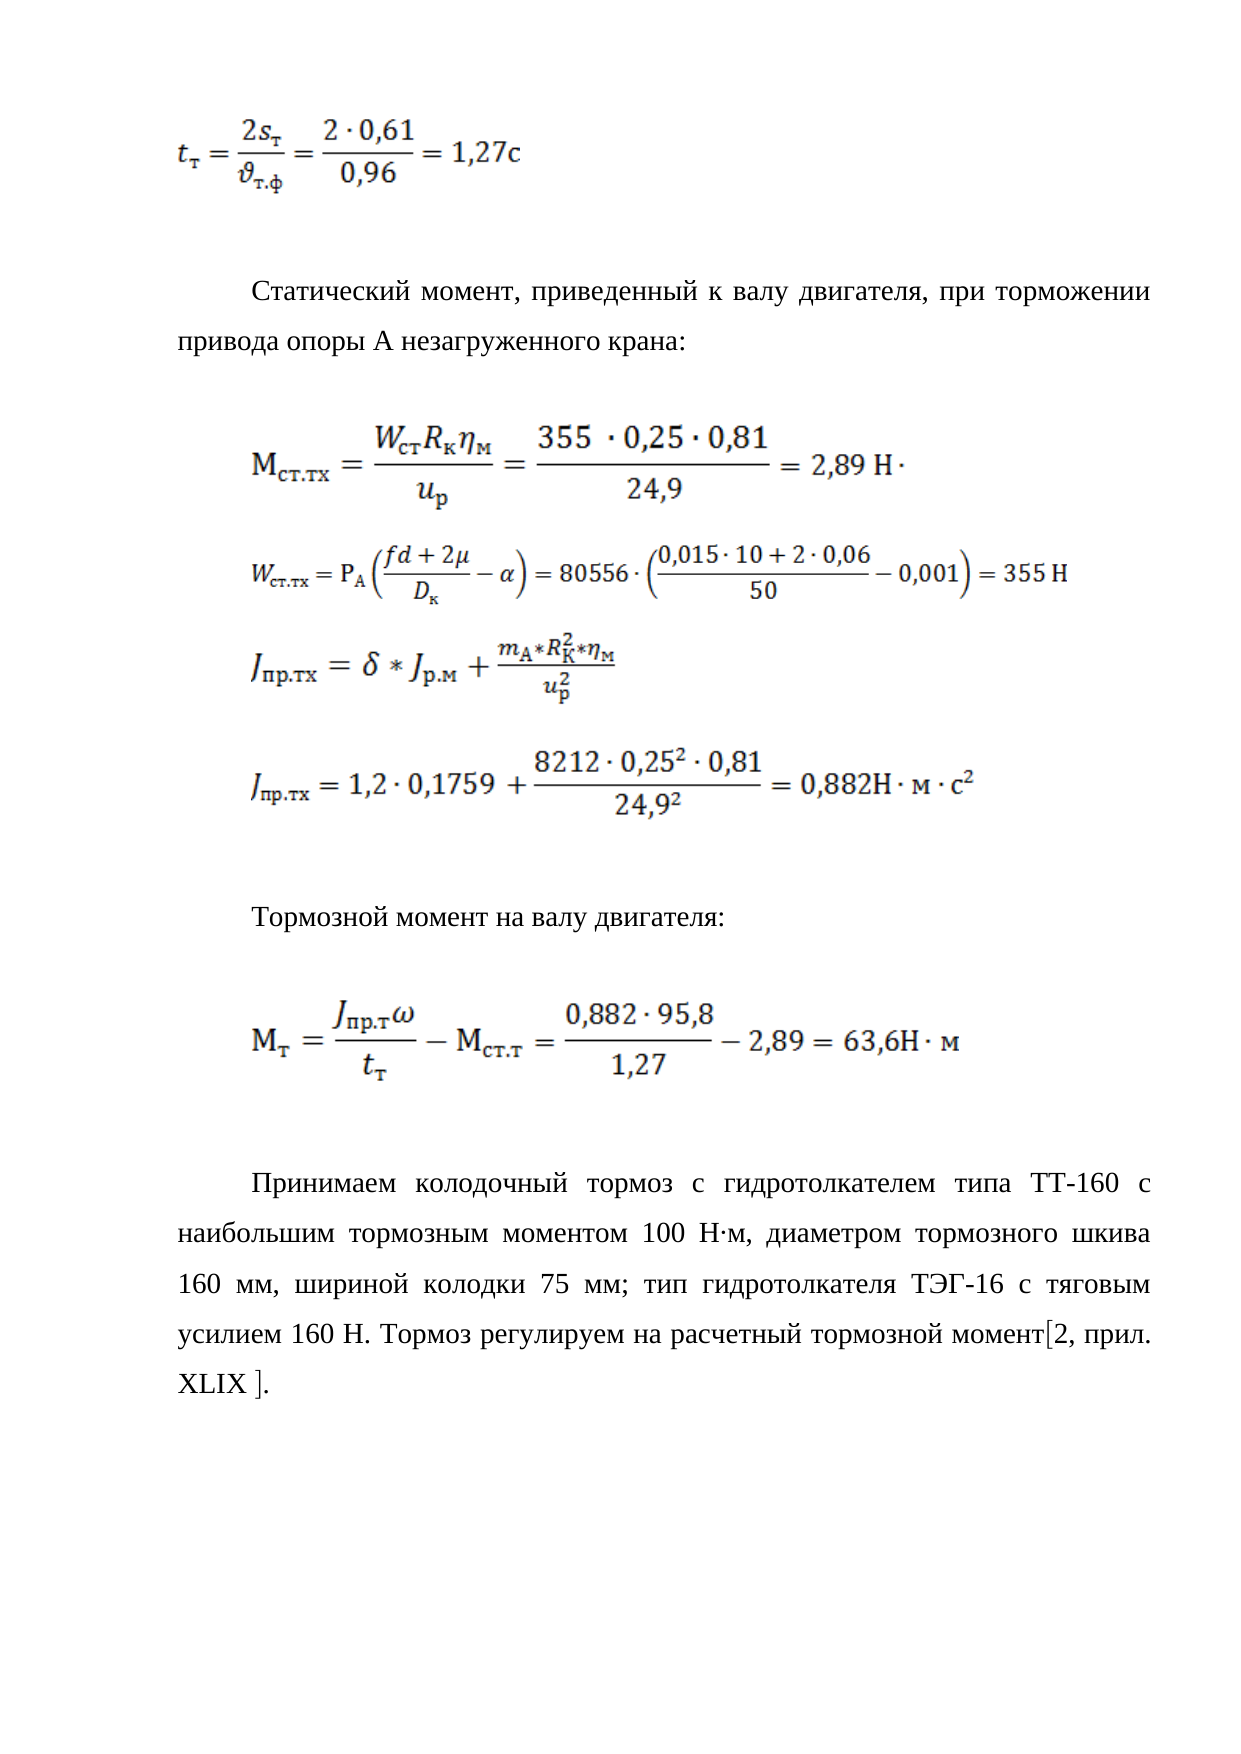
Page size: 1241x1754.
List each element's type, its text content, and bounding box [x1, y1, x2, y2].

picture [251, 543, 1067, 619]
picture [251, 423, 906, 532]
text Статический момент, приведенный к валу двигателя, при торможении привода опоры А незагруженного крана: [177, 273, 1152, 357]
text Принимаем колодочный тормоз с гидротолкателем типа ТТ-160 с наибольшим тормозным моментом 100 Н∙м, диаметром тормозного шкива 160 мм, шириной колодки 75 мм; тип гидротолкателя ТЭГ-16 с тяговым усилием 160 Н. Тормоз регулируем на расчетный тормозной момент2, прил. XLIХ . [177, 1165, 1152, 1400]
text Тормозной момент на валу двигателя: [177, 899, 1152, 932]
picture [251, 630, 623, 723]
picture [251, 745, 977, 837]
picture [177, 118, 520, 211]
picture [251, 999, 959, 1103]
